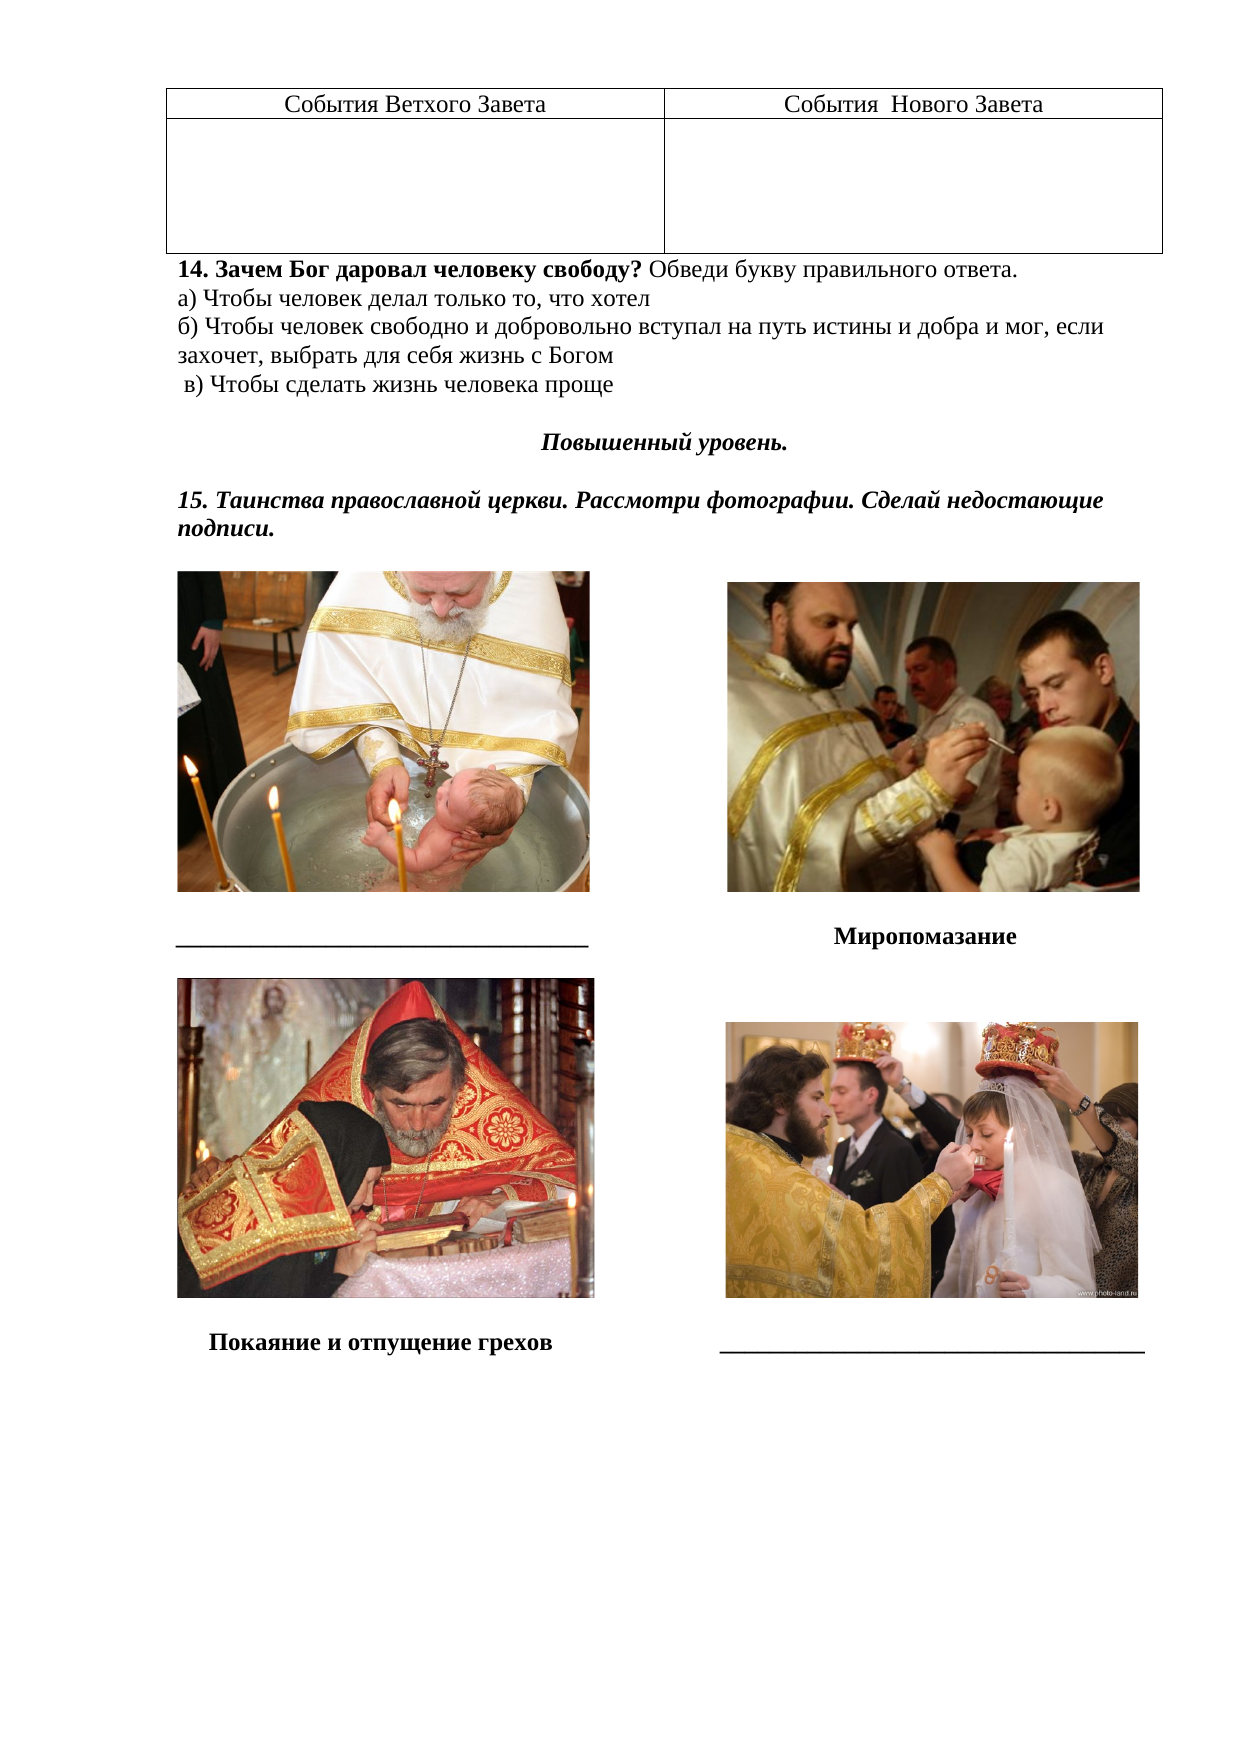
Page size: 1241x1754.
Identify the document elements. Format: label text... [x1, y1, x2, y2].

picture [725, 1022, 1139, 1298]
text б) Чтобы человек свободно и добровольно вступал на путь истины и добра и мог, если захочет, выбрать для себя жизнь с Богом [177, 311, 1152, 369]
table_header События Ветхого Завета [167, 89, 664, 118]
text _________________________________ Миропомазание [177, 921, 1152, 949]
text 14. Зачем Бог даровал человеку свободу? Обведи букву правильного ответа. [177, 254, 1152, 283]
table_header События Нового Завета [665, 89, 1162, 118]
text Покаяние и отпущение грехов __________________________________ [177, 1327, 1152, 1355]
table_cell [665, 119, 1162, 253]
picture [177, 978, 595, 1298]
table_cell [167, 119, 664, 253]
text 15. Таинства православной церкви. Рассмотри фотографии. Сделай недостающие подписи. [177, 485, 1152, 542]
picture [177, 571, 590, 892]
picture [727, 582, 1140, 892]
text Повышенный уровень. [177, 427, 1152, 456]
text а) Чтобы человек делал только то, что хотел [177, 283, 1152, 311]
text в) Чтобы сделать жизнь человека проще [177, 369, 1152, 398]
